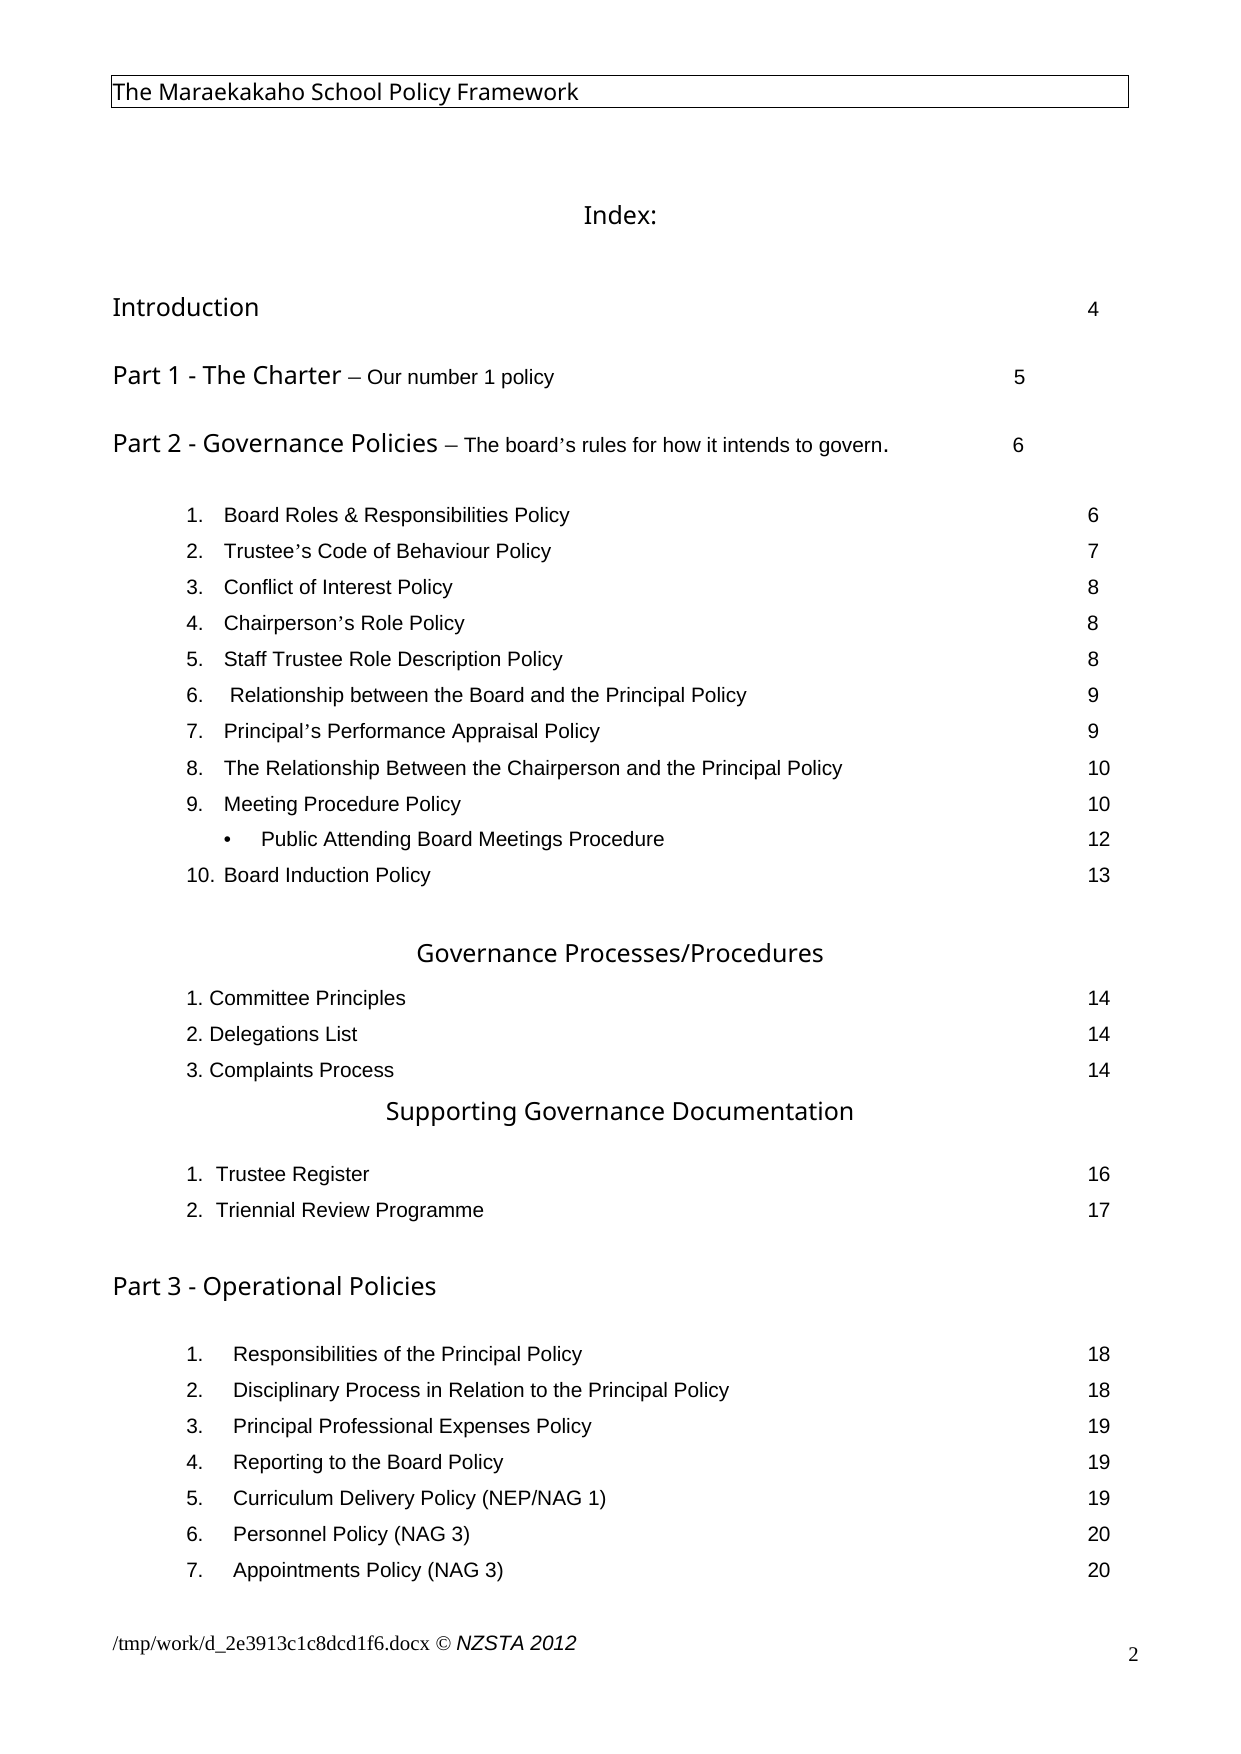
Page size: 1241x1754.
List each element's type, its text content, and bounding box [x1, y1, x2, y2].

list Staff Trustee Role Description Policy 8 [186, 647, 1128, 671]
text 2. Delegations List 14 [112, 1022, 1128, 1046]
list Meeting Procedure Policy 10 [186, 791, 1128, 815]
list Board Roles & Responsibilities Policy 6 [186, 503, 1128, 527]
text Supporting Governance Documentation [112, 1094, 1128, 1128]
list Public Attending Board Meetings Procedure 12 [223, 827, 1128, 851]
list Responsibilities of the Principal Policy 18 [186, 1342, 1128, 1366]
text Part 2 - Governance Policies – The board’s rules for how it intends to govern. 6 [112, 426, 1128, 460]
text Part 1 - The Charter – Our number 1 policy 5 [112, 358, 1128, 392]
list Principal’s Performance Appraisal Policy 9 [186, 719, 1128, 743]
list The Relationship Between the Chairperson and the Principal Policy 10 [186, 755, 1128, 779]
list Principal Professional Expenses Policy 19 [186, 1414, 1128, 1438]
list Conflict of Interest Policy 8 [186, 575, 1128, 599]
text Introduction 4 [112, 289, 1128, 323]
list Curriculum Delivery Policy (NEP/NAG 1) 19 [186, 1486, 1128, 1509]
list Trustee’s Code of Behaviour Policy 7 [186, 539, 1128, 563]
text 3. Complaints Process 14 [186, 1058, 1128, 1082]
list Trustee Register 16 [186, 1162, 1128, 1186]
list Personnel Policy (NAG 3) 20 [186, 1522, 1128, 1546]
list Disciplinary Process in Relation to the Principal Policy 18 [186, 1378, 1128, 1402]
list Reporting to the Board Policy 19 [186, 1450, 1128, 1474]
list Appointments Policy (NAG 3) 20 [186, 1557, 1128, 1581]
list Triennial Review Programme 17 [186, 1198, 1128, 1222]
text Part 3 - Operational Policies [112, 1268, 1128, 1302]
list Board Induction Policy 13 [186, 863, 1128, 887]
list Relationship between the Board and the Principal Policy 9 [186, 683, 1128, 707]
text Governance Processes/Procedures [112, 935, 1128, 969]
text 1. Committee Principles 14 [112, 986, 1128, 1010]
text Index: [112, 198, 1128, 232]
list Chairperson’s Role Policy 8 [186, 611, 1128, 635]
